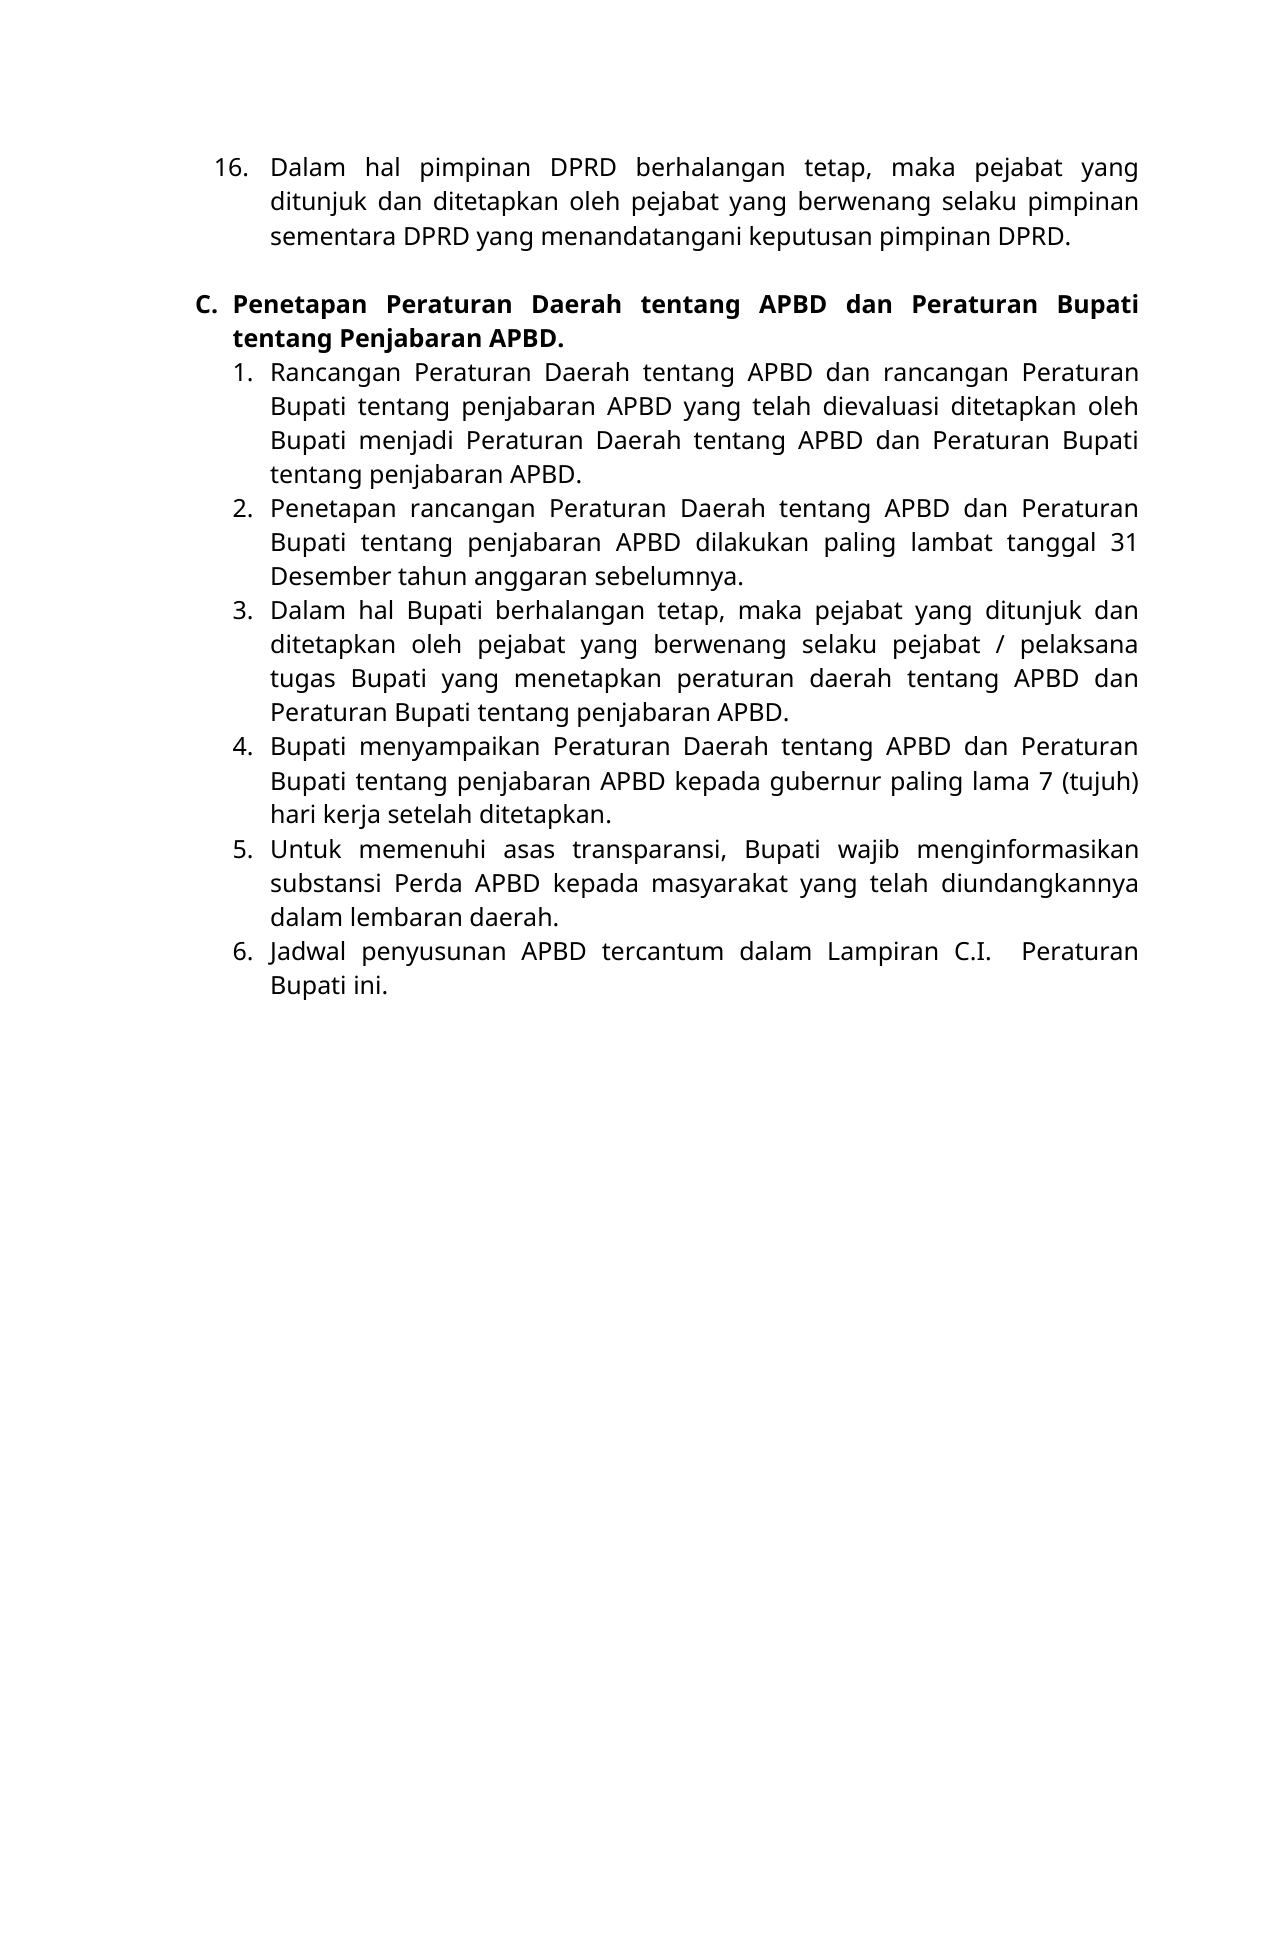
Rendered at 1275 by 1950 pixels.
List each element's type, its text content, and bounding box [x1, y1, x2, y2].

list Rancangan Peraturan Daerah tentang APBD dan rancangan Peraturan Bupati tentang penjabaran APBD yang telah dievaluasi ditetapkan oleh Bupati menjadi Peraturan Daerah tentang APBD dan Peraturan Bupati tentang penjabaran APBD. [232, 354, 1140, 491]
list Jadwal penyusunan APBD tercantum dalam Lampiran C.I. Peraturan Bupati ini. [232, 933, 1140, 1002]
list Dalam hal Bupati berhalangan tetap, maka pejabat yang ditunjuk dan ditetapkan oleh pejabat yang berwenang selaku pejabat / pelaksana tugas Bupati yang menetapkan peraturan daerah tentang APBD dan Peraturan Bupati tentang penjabaran APBD. [232, 593, 1140, 729]
list Penetapan Peraturan Daerah tentang APBD dan Peraturan Bupati tentang Penjabaran APBD. [195, 286, 1140, 354]
list Bupati menyampaikan Peraturan Daerah tentang APBD dan Peraturan Bupati tentang penjabaran APBD kepada gubernur paling lama 7 (tujuh) hari kerja setelah ditetapkan. [232, 729, 1140, 831]
list Untuk memenuhi asas transparansi, Bupati wajib menginformasikan substansi Perda APBD kepada masyarakat yang telah diundangkannya dalam lembaran daerah. [232, 831, 1140, 933]
list Dalam hal pimpinan DPRD berhalangan tetap, maka pejabat yang ditunjuk dan ditetapkan oleh pejabat yang berwenang selaku pimpinan sementara DPRD yang menandatangani keputusan pimpinan DPRD. [214, 150, 1140, 252]
list Penetapan rancangan Peraturan Daerah tentang APBD dan Peraturan Bupati tentang penjabaran APBD dilakukan paling lambat tanggal 31 Desember tahun anggaran sebelumnya. [232, 491, 1140, 593]
